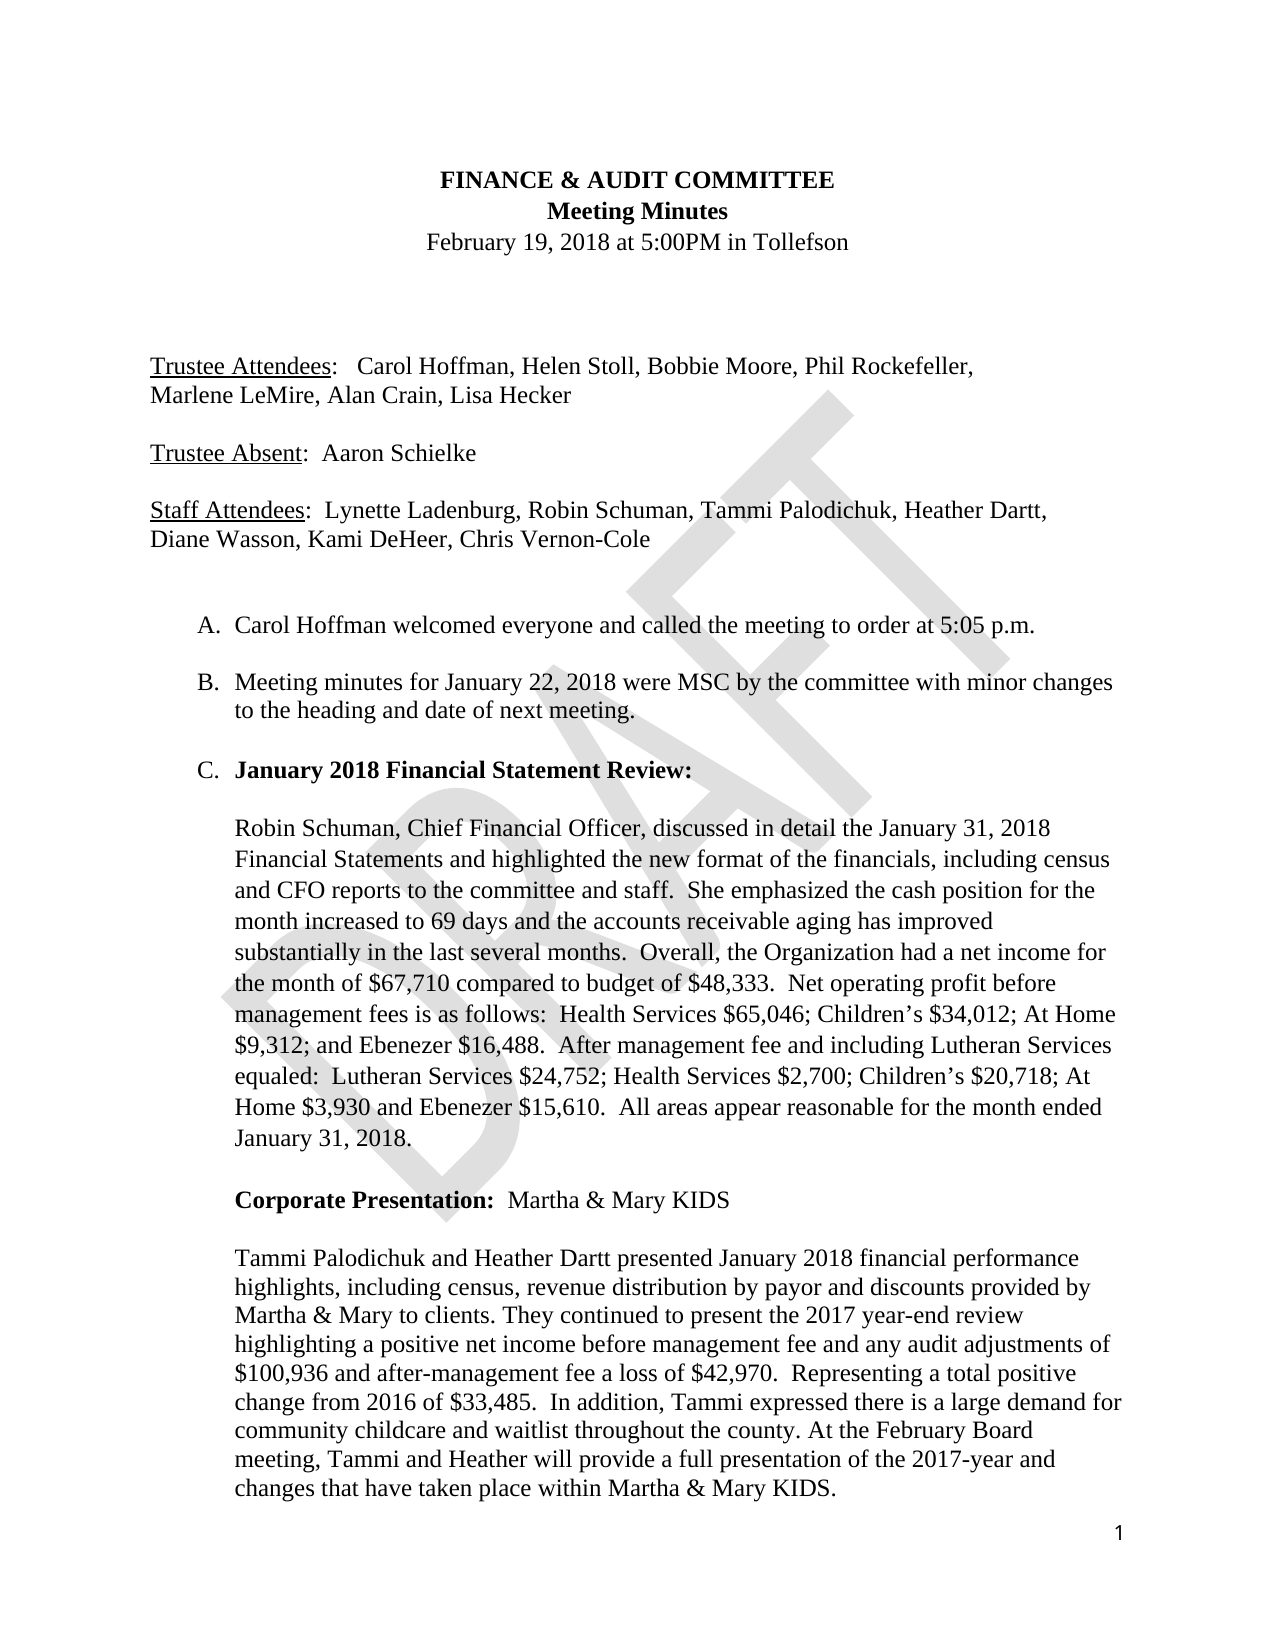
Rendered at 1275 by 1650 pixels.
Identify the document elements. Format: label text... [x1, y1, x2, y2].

list Tammi Palodichuk and Heather Dartt presented January 2018 financial performance highlights, including census, revenue distribution by payor and discounts provided by Martha & Mary to clients. They continued to present the 2017 year-end review highlighting a positive net income before management fee and any audit adjustments of $100,936 and after-management fee a loss of $42,970. Representing a total positive change from 2016 of $33,485. In addition, Tammi expressed there is a large demand for community childcare and waitlist throughout the county. At the February Board meeting, Tammi and Heather will provide a full presentation of the 2017-year and changes that have taken place within Martha & Mary KIDS. [234, 1243, 1125, 1502]
text FINANCE & AUDIT COMMITTEE [150, 165, 1125, 194]
list Corporate Presentation: Martha & Mary KIDS [234, 1185, 1125, 1214]
text Meeting Minutes [150, 196, 1125, 225]
list Robin Schuman, Chief Financial Officer, discussed in detail the January 31, 2018 Financial Statements and highlighted the new format of the financials, including census and CFO reports to the committee and staff. She emphasized the cash position for the month increased to 69 days and the accounts receivable aging has improved substantially in the last several months. Overall, the Organization had a net income for the month of $67,710 compared to budget of $48,333. Net operating profit before management fees is as follows: Health Services $65,046; Children’s $34,012; At Home $9,312; and Ebenezer $16,488. After management fee and including Lutheran Services equaled: Lutheran Services $24,752; Health Services $2,700; Children’s $20,718; At Home $3,930 and Ebenezer $15,610. All areas appear reasonable for the month ended January 31, 2018. [234, 813, 1125, 1152]
text Trustee Absent: Aaron Schielke [150, 438, 1125, 466]
text February 19, 2018 at 5:00PM in Tollefson [150, 227, 1125, 256]
list Meeting minutes for January 22, 2018 were MSC by the committee with minor changes to the heading and date of next meeting. [197, 667, 1125, 724]
text Trustee Attendees: Carol Hoffman, Helen Stoll, Bobbie Moore, Phil Rockefeller, Marlene LeMire, Alan Crain, Lisa Hecker [150, 351, 1125, 409]
text Staff Attendees: Lynette Ladenburg, Robin Schuman, Tammi Palodichuk, Heather Dartt, Diane Wasson, Kami DeHeer, Chris Vernon-Cole [150, 495, 1125, 553]
list January 2018 Financial Statement Review: [197, 755, 1125, 784]
list Carol Hoffman welcomed everyone and called the meeting to order at 5:05 p.m. [197, 610, 1125, 639]
